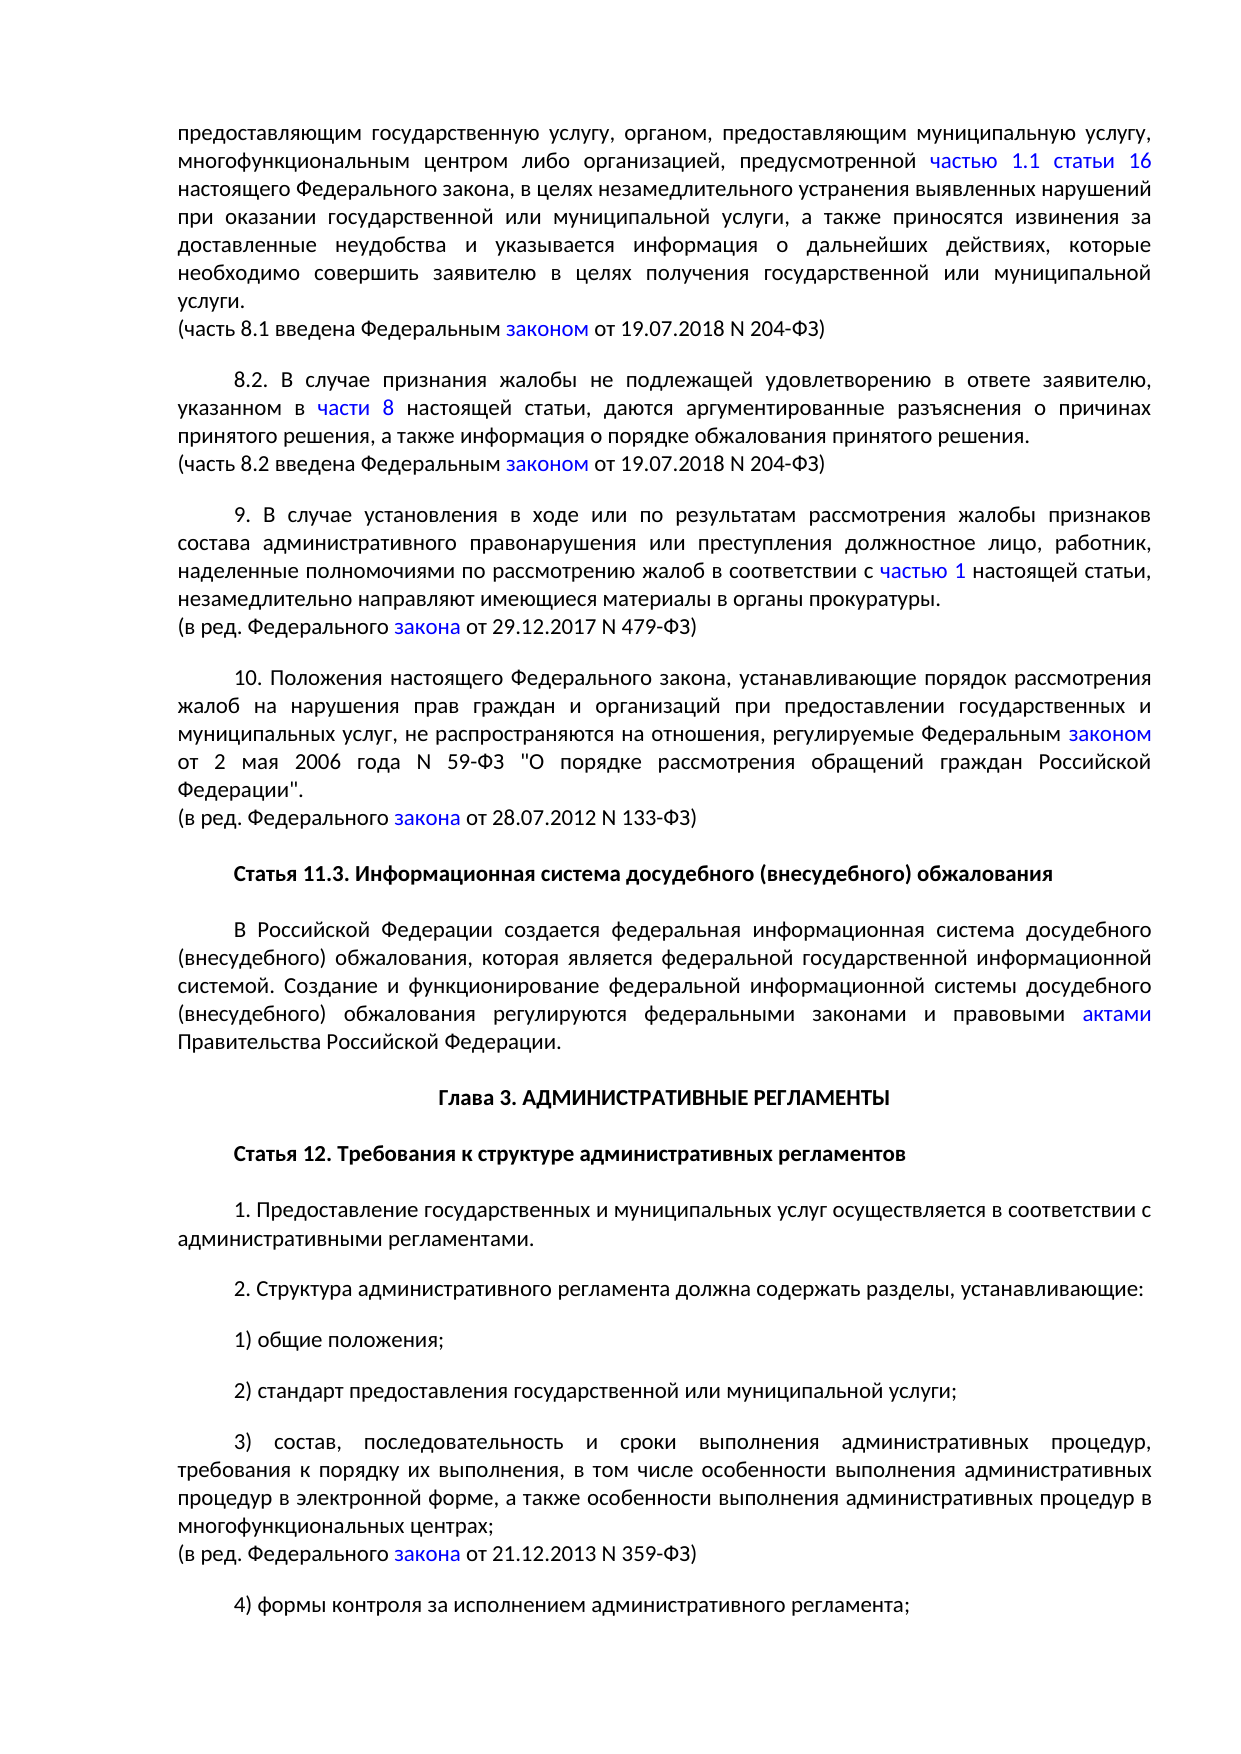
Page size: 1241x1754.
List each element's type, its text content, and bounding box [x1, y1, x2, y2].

text (в ред. Федерального закона от 21.12.2013 N 359-ФЗ) [177, 1539, 1152, 1567]
text 1) общие положения; [177, 1326, 1152, 1353]
text 2. Структура административного регламента должна содержать разделы, устанавливающие: [177, 1274, 1152, 1303]
text 1. Предоставление государственных и муниципальных услуг осуществляется в соответствии с административными регламентами. [177, 1196, 1152, 1252]
title Статья 12. Требования к структуре административных регламентов [177, 1139, 1152, 1168]
text 9. В случае установления в ходе или по результатам рассмотрения жалобы признаков состава административного правонарушения или преступления должностное лицо, работник, наделенные полномочиями по рассмотрению жалоб в соответствии с частью 1 настоящей статьи, незамедлительно направляют имеющиеся материалы в органы прокуратуры. [177, 500, 1152, 612]
text 8.2. В случае признания жалобы не подлежащей удовлетворению в ответе заявителю, указанном в части 8 настоящей статьи, даются аргументированные разъяснения о причинах принятого решения, а также информация о порядке обжалования принятого решения. [177, 365, 1152, 449]
text 2) стандарт предоставления государственной или муниципальной услуги; [177, 1376, 1152, 1404]
text В Российской Федерации создается федеральная информационная система досудебного (внесудебного) обжалования, которая является федеральной государственной информационной системой. Создание и функционирование федеральной информационной системы досудебного (внесудебного) обжалования регулируются федеральными законами и правовыми актами Правительства Российской Федерации. [177, 915, 1152, 1056]
title Статья 11.3. Информационная система досудебного (внесудебного) обжалования [177, 859, 1152, 887]
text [177, 118, 1152, 314]
title Глава 3. АДМИНИСТРАТИВНЫЕ РЕГЛАМЕНТЫ [177, 1083, 1152, 1112]
text (в ред. Федерального закона от 28.07.2012 N 133-ФЗ) [177, 803, 1152, 831]
text (часть 8.1 введена Федеральным законом от 19.07.2018 N 204-ФЗ) [177, 314, 1152, 342]
text 4) формы контроля за исполнением административного регламента; [177, 1590, 1152, 1618]
text (часть 8.2 введена Федеральным законом от 19.07.2018 N 204-ФЗ) [177, 449, 1152, 477]
text 3) состав, последовательность и сроки выполнения административных процедур, требования к порядку их выполнения, в том числе особенности выполнения административных процедур в электронной форме, а также особенности выполнения административных процедур в многофункциональных центрах; [177, 1427, 1152, 1539]
text (в ред. Федерального закона от 29.12.2017 N 479-ФЗ) [177, 612, 1152, 640]
text 10. Положения настоящего Федерального закона, устанавливающие порядок рассмотрения жалоб на нарушения прав граждан и организаций при предоставлении государственных и муниципальных услуг, не распространяются на отношения, регулируемые Федеральным законом от 2 мая 2006 года N 59-ФЗ "О порядке рассмотрения обращений граждан Российской Федерации". [177, 663, 1152, 803]
